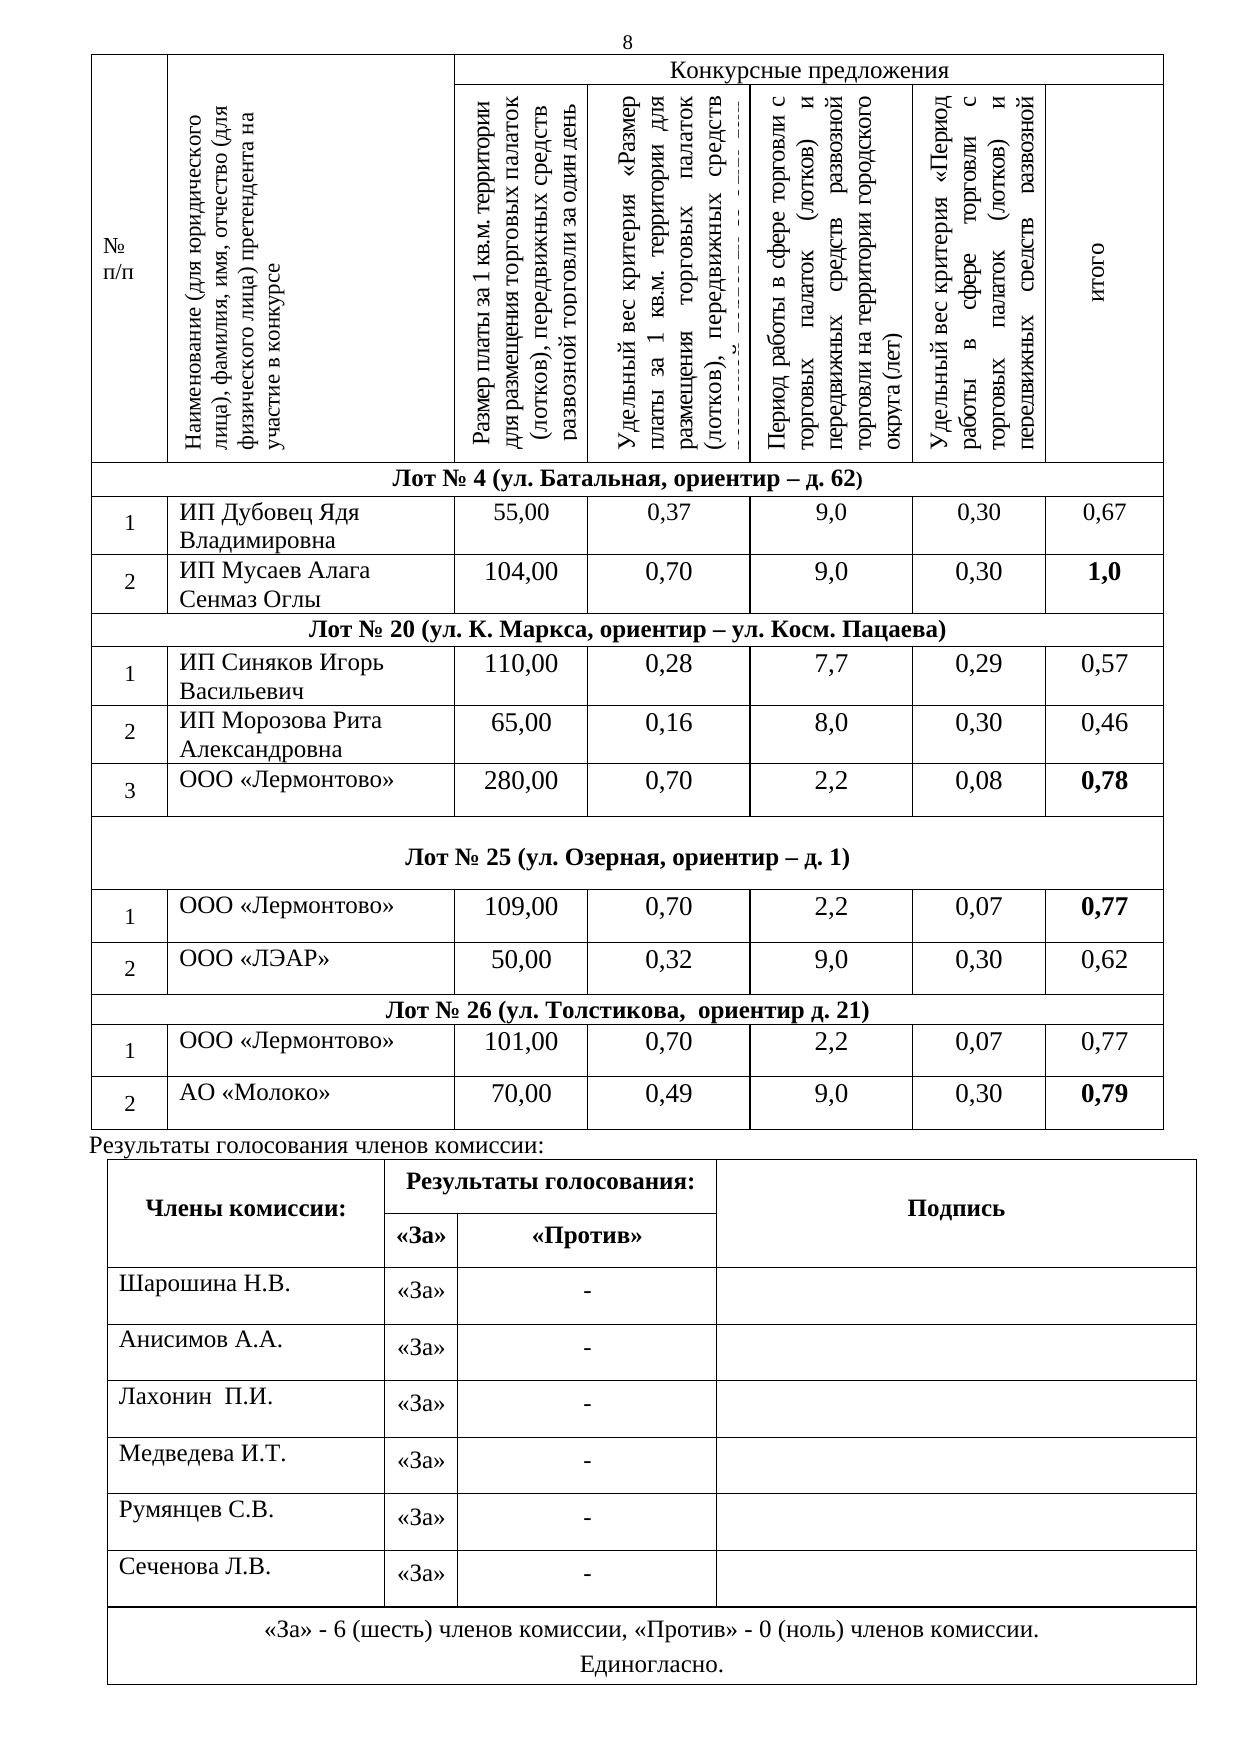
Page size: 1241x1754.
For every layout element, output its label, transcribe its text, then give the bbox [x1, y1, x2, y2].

table_cell 2 [92, 555, 167, 613]
table_cell 0,78 [1046, 764, 1163, 816]
table_cell «За» - 6 (шесть) членов комиссии, «Против» - 0 (ноль) членов комиссии. Единогласно. [108, 1608, 1196, 1684]
table_cell 0,28 [588, 647, 749, 704]
table_cell 0,30 [913, 497, 1045, 554]
table_cell «За» [385, 1268, 457, 1323]
table_cell - [458, 1381, 716, 1437]
table_cell «За» [385, 1325, 457, 1380]
table_cell - [458, 1325, 716, 1380]
table_cell 280,00 [455, 764, 587, 816]
text Результаты голосования членов комиссии: [89, 1130, 1166, 1158]
table_cell 50,00 [455, 943, 587, 994]
table_cell 0,77 [1046, 890, 1163, 942]
table_cell 0,46 [1046, 706, 1163, 763]
table_cell Период работы в сфере торговли с торговых палаток (лотков) и передвижных средств развозной торговли на территории городского округа (лет) [751, 85, 912, 462]
table_cell 2 [92, 706, 167, 763]
table_cell Лахонин П.И. [108, 1381, 384, 1437]
table_cell [717, 1551, 1196, 1606]
table_cell АО «Молоко» [168, 1077, 454, 1129]
table_header Результаты голосования: [385, 1160, 716, 1213]
table_cell «За» [385, 1214, 457, 1267]
table_cell Размер платы за 1 кв.м. территории для размещения торговых палаток (лотков), передвижных средств развозной торговли за один день торговли (руб.) [455, 85, 587, 462]
table_cell Сеченова Л.В. [108, 1551, 384, 1606]
table_cell 0,16 [588, 706, 749, 763]
table_cell «За» [385, 1438, 457, 1493]
table_cell Медведева И.Т. [108, 1438, 384, 1493]
table_cell 70,00 [455, 1077, 587, 1129]
table_cell 9,0 [751, 943, 912, 994]
table_cell 104,00 [455, 555, 587, 613]
table_cell «Против» [458, 1214, 716, 1267]
table_header № п/п [92, 55, 167, 462]
table_cell «За» [385, 1551, 457, 1606]
table_cell Лот № 4 (ул. Батальная, ориентир – д. 62) [92, 463, 1163, 496]
table_header Члены комиссии: [108, 1160, 384, 1267]
table_header Конкурсные предложения [455, 55, 1163, 83]
table_cell [717, 1325, 1196, 1380]
table_cell ООО «Лермонтово» [168, 1025, 454, 1076]
table_cell «За» [385, 1381, 457, 1437]
table_cell Лот № 26 (ул. Толстикова, ориентир д. 21) [92, 995, 1163, 1024]
table_cell - [458, 1494, 716, 1550]
table_cell ИП Синяков Игорь Васильевич [168, 647, 454, 704]
table_cell ИП Мусаев Алага Сенмаз Оглы [168, 555, 454, 613]
table_cell ООО «ЛЭАР» [168, 943, 454, 994]
table_cell - [458, 1268, 716, 1323]
table_cell 0,30 [913, 706, 1045, 763]
table_cell 0,57 [1046, 647, 1163, 704]
table_cell 0,70 [588, 890, 749, 942]
table_cell [717, 1438, 1196, 1493]
table_cell - [458, 1438, 716, 1493]
table_cell [717, 1381, 1196, 1437]
table_cell 0,32 [588, 943, 749, 994]
table_cell Лот № 25 (ул. Озерная, ориентир – д. 1) [92, 817, 1163, 889]
table_cell 110,00 [455, 647, 587, 704]
table_cell 0,49 [588, 1077, 749, 1129]
table_cell Шарошина Н.В. [108, 1268, 384, 1323]
table_header Наименование (для юридического лица), фамилия, имя, отчество (для физического лица) претендента на участие в конкурсе [168, 55, 454, 462]
table_cell ООО «Лермонтово» [168, 890, 454, 942]
table_cell 0,67 [1046, 497, 1163, 554]
table_cell 0,30 [913, 1077, 1045, 1129]
table_cell 0,77 [1046, 1025, 1163, 1076]
table_cell 9,0 [751, 497, 912, 554]
table_cell 0,29 [913, 647, 1045, 704]
table_cell 7,7 [751, 647, 912, 704]
table_cell 0,70 [588, 1025, 749, 1076]
table_cell 2 [92, 943, 167, 994]
table_cell 2,2 [751, 764, 912, 816]
table_cell 0,07 [913, 890, 1045, 942]
table_cell 0,30 [913, 943, 1045, 994]
table_cell 0,70 [588, 764, 749, 816]
table_cell ИП Морозова Рита Александровна [168, 706, 454, 763]
table_cell ИП Дубовец Ядя Владимировна [168, 497, 454, 554]
table_cell 1 [92, 647, 167, 704]
table_cell 1 [92, 890, 167, 942]
table_cell Удельный вес критерия «Размер платы за 1 кв.м. территории для размещения торговых палаток (лотков), передвижных средств развозной торговли за один день торговли» [588, 85, 749, 462]
table_cell 101,00 [455, 1025, 587, 1076]
table_cell 1 [92, 1025, 167, 1076]
table_cell - [458, 1551, 716, 1606]
table_cell Румянцев С.В. [108, 1494, 384, 1550]
table_cell 55,00 [455, 497, 587, 554]
table_cell 2,2 [751, 1025, 912, 1076]
table_cell «За» [385, 1494, 457, 1550]
table_cell Лот № 20 (ул. К. Маркса, ориентир – ул. Косм. Пацаева) [92, 614, 1163, 646]
table_header Подпись [717, 1160, 1196, 1267]
table_cell 65,00 [455, 706, 587, 763]
table_cell 9,0 [751, 1077, 912, 1129]
table_cell [717, 1494, 1196, 1550]
table_cell 0,37 [588, 497, 749, 554]
table_cell ООО «Лермонтово» [168, 764, 454, 816]
table_cell Анисимов А.А. [108, 1325, 384, 1380]
table_cell 0,70 [588, 555, 749, 613]
table_cell итого [1046, 85, 1163, 462]
table_cell 3 [92, 764, 167, 816]
table_cell 0,62 [1046, 943, 1163, 994]
table_cell 1,0 [1046, 555, 1163, 613]
table_cell 2,2 [751, 890, 912, 942]
table_cell 0,07 [913, 1025, 1045, 1076]
table_cell 109,00 [455, 890, 587, 942]
table_cell [717, 1268, 1196, 1323]
table_cell 8,0 [751, 706, 912, 763]
table_cell 2 [92, 1077, 167, 1129]
table_cell 0,08 [913, 764, 1045, 816]
table_cell 0,79 [1046, 1077, 1163, 1129]
table_cell 0,30 [913, 555, 1045, 613]
table_cell 9,0 [751, 555, 912, 613]
table_cell Удельный вес критерия «Период работы в сфере торговли с торговых палаток (лотков) и передвижных средств развозной торговли» [913, 85, 1045, 462]
table_cell 1 [92, 497, 167, 554]
